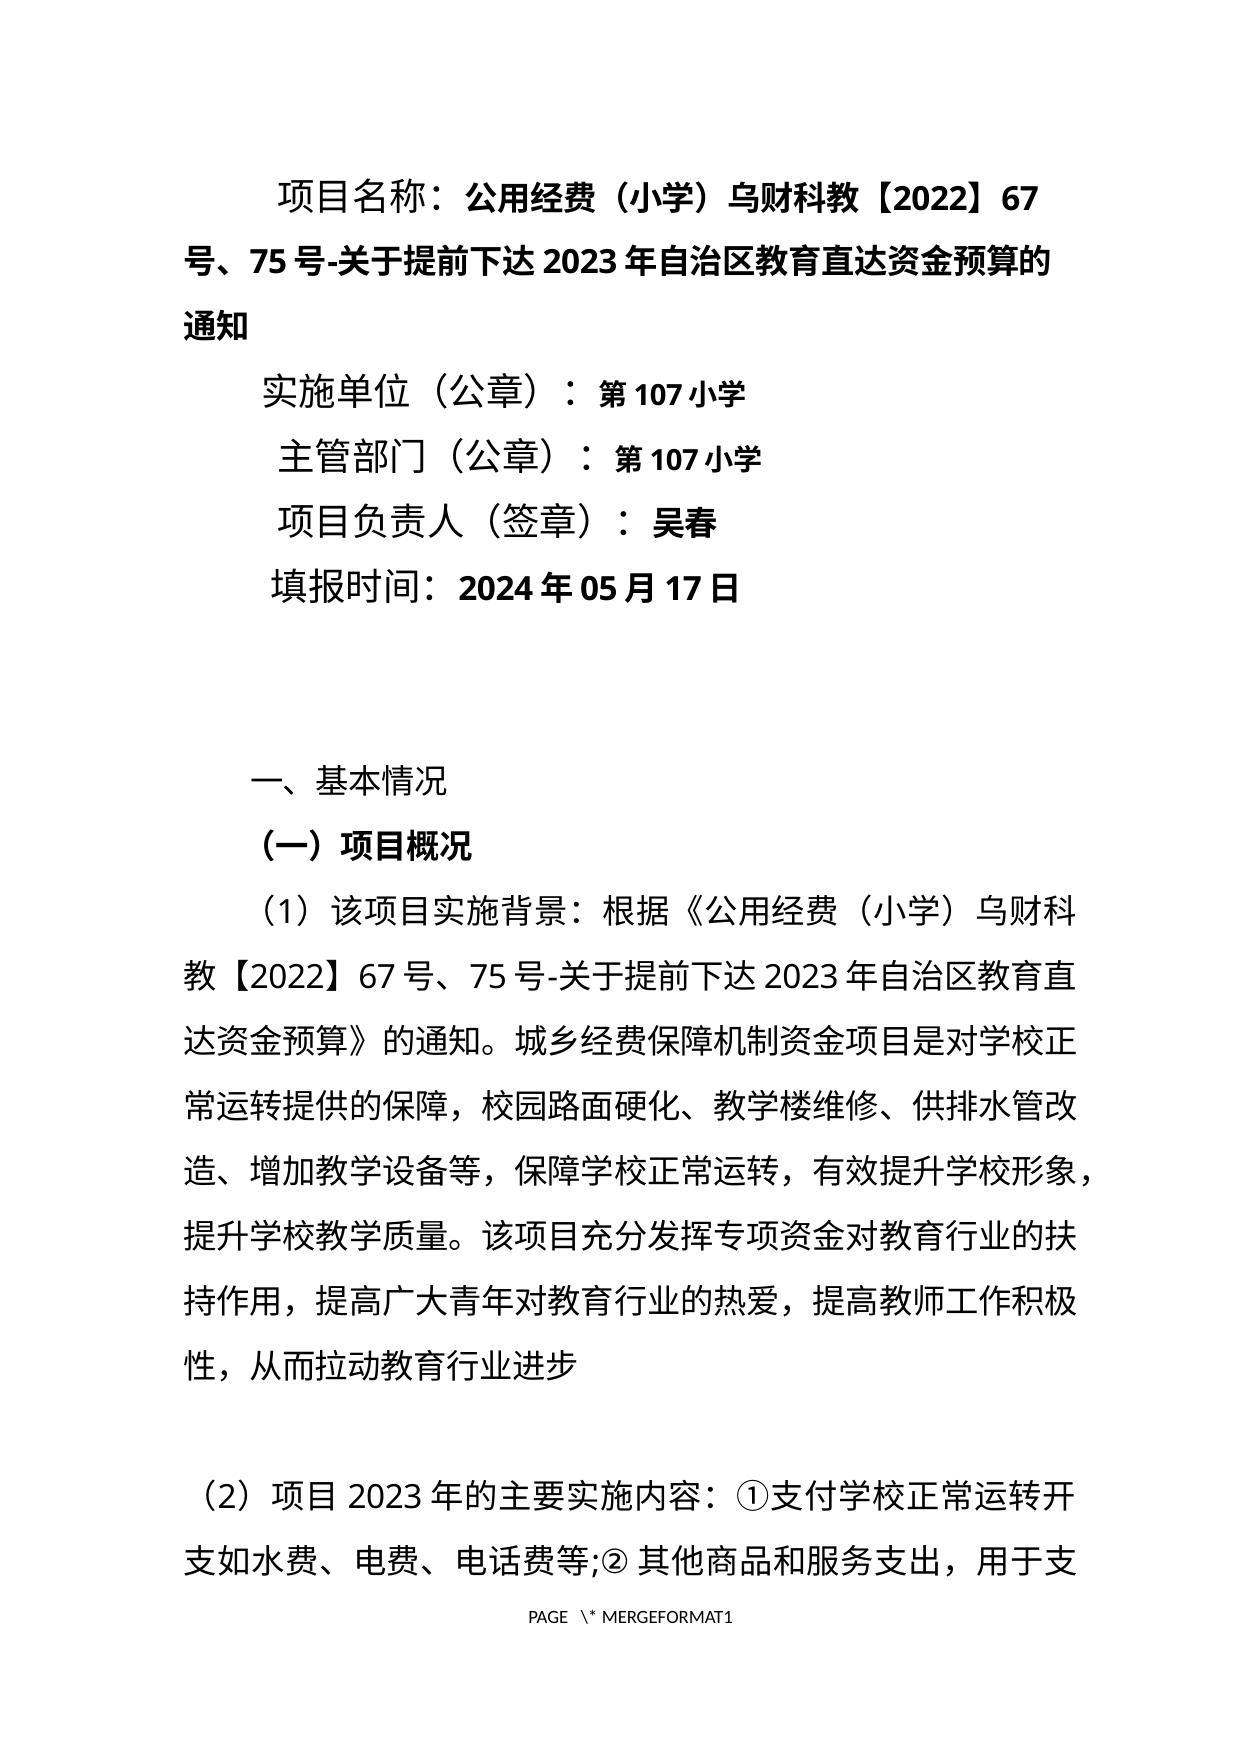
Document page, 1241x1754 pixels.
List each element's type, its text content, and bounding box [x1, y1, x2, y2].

text 实施单位（公章）：第107小学 [183, 357, 1078, 422]
text （一）项目概况 [183, 812, 1078, 877]
text 一、基本情况 [183, 747, 1078, 812]
text 填报时间：2024年05月17日 [211, 552, 1078, 617]
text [183, 877, 1078, 1592]
text 项目负责人（签章）：吴春 [183, 487, 1078, 552]
text 主管部门（公章）：第107小学 [183, 422, 1078, 487]
text 项目名称：公用经费（小学）乌财科教【2022】67号、75号-关于提前下达2023年自治区教育直达资金预算的通知 [183, 162, 1078, 357]
